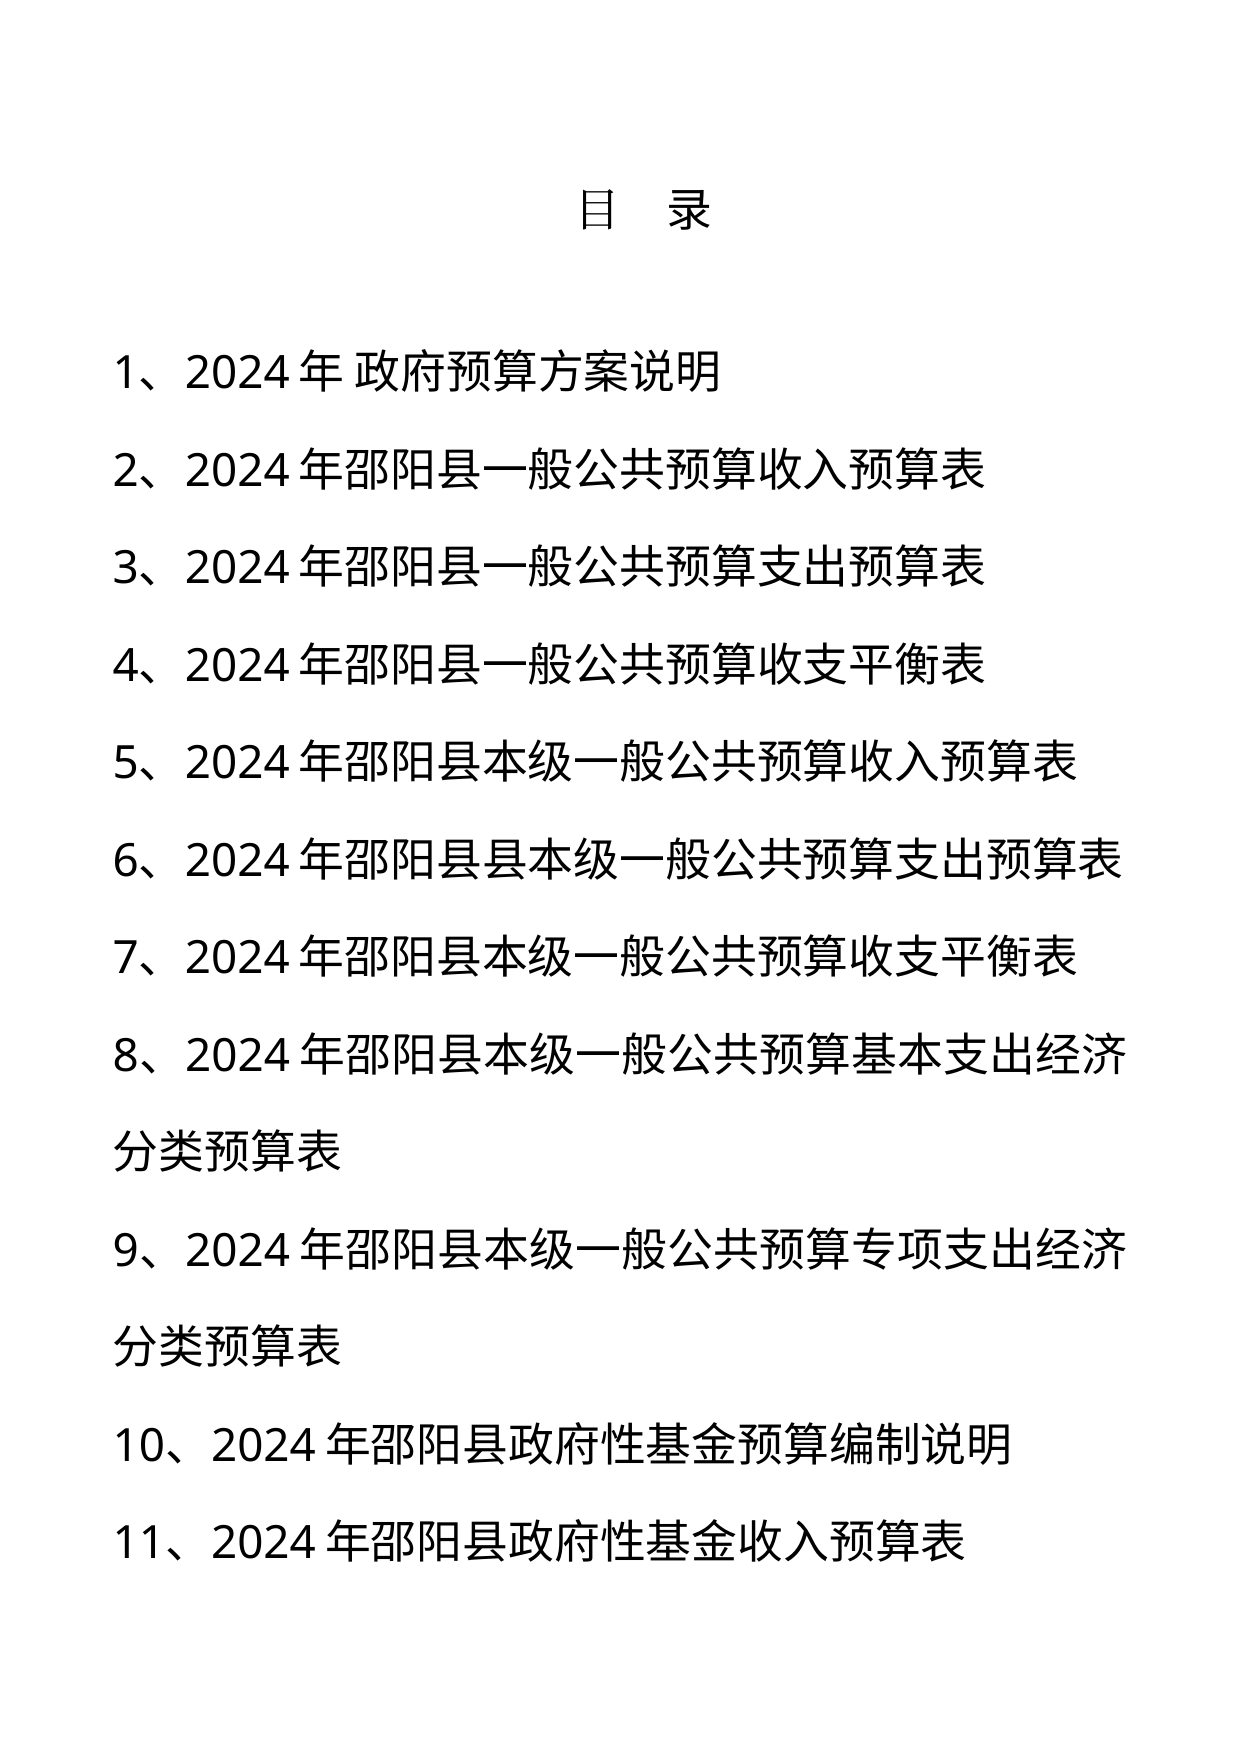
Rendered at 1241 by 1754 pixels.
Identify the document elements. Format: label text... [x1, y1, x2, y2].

text 10、2024年邵阳县政府性基金预算编制说明 [112, 1393, 1128, 1490]
text 11、2024年邵阳县政府性基金收入预算表 [112, 1490, 1128, 1588]
text 4、2024年邵阳县一般公共预算收支平衡表 [112, 613, 1128, 710]
text 2、2024年邵阳县一般公共预算收入预算表 [112, 418, 1128, 515]
text 8、2024年邵阳县本级一般公共预算基本支出经济分类预算表 [112, 1003, 1128, 1198]
text 5、2024年邵阳县本级一般公共预算收入预算表 [112, 710, 1128, 808]
text 9、2024年邵阳县本级一般公共预算专项支出经济分类预算表 [112, 1198, 1128, 1393]
text 1、2024年 政府预算方案说明 [112, 320, 1128, 418]
text 目 录 [112, 158, 1128, 255]
text 6、2024年邵阳县县本级一般公共预算支出预算表 [112, 808, 1128, 905]
text 7、2024年邵阳县本级一般公共预算收支平衡表 [112, 905, 1128, 1003]
text 3、2024年邵阳县一般公共预算支出预算表 [112, 515, 1128, 613]
